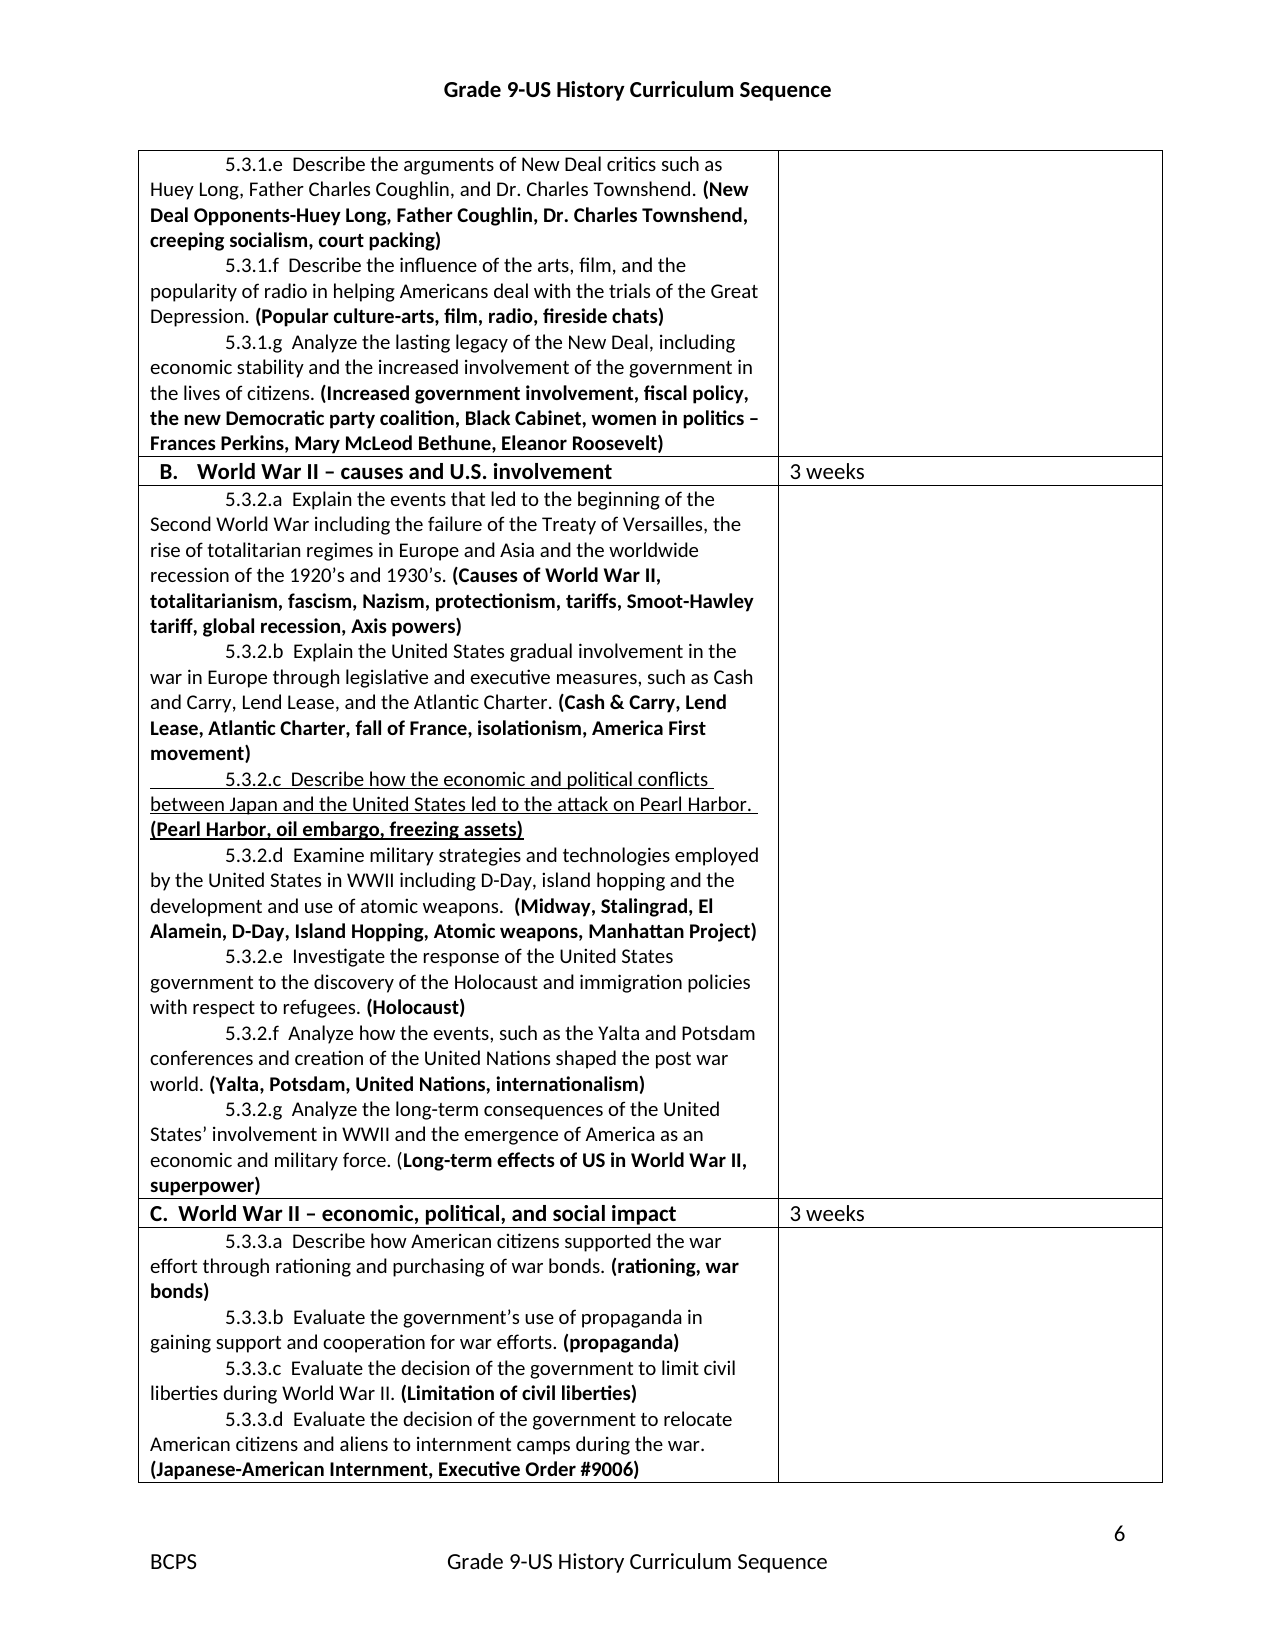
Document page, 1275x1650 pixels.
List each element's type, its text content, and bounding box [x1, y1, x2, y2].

table_cell 3 weeks [779, 1199, 1162, 1227]
table_cell 3 weeks [779, 457, 1162, 485]
table_cell [779, 151, 1162, 456]
table_cell [779, 1228, 1162, 1482]
table_cell 5.3.2.a Explain the events that led to the beginning of the Second World War including the failure of the Treaty of Versailles, the rise of totalitarian regimes in Europe and Asia and the worldwide recession of the 1920’s and 1930’s. (Causes of World War II, totalitarianism, fascism, Nazism, protectionism, tariffs, Smoot-Hawley tariff, global recession, Axis powers) 5.3.2.b Explain the United States gradual involvement in the war in Europe through legislative and executive measures, such as Cash and Carry, Lend Lease, and the Atlantic Charter. (Cash & Carry, Lend Lease, Atlantic Charter, fall of France, isolationism, America First movement) 5.3.2.c Describe how the economic and political conflicts between Japan and the United States led to the attack on Pearl Harbor. (Pearl Harbor, oil embargo, freezing assets) 5.3.2.d Examine military strategies and technologies employed by the United States in WWII including D-Day, island hopping and the development and use of atomic weapons. (Midway, Stalingrad, El Alamein, D-Day, Island Hopping, Atomic weapons, Manhattan Project) 5.3.2.e Investigate the response of the United States government to the discovery of the Holocaust and immigration policies with respect to refugees. (Holocaust) 5.3.2.f Analyze how the events, such as the Yalta and Potsdam conferences and creation of the United Nations shaped the post war world. (Yalta, Potsdam, United Nations, internationalism) 5.3.2.g Analyze the long-term consequences of the United States’ involvement in WWII and the emergence of America as an economic and military force. (Long-term effects of US in World War II, superpower) [139, 486, 778, 1198]
table_cell World War II – causes and U.S. involvement [139, 457, 778, 485]
table_cell [779, 486, 1162, 1198]
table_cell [139, 151, 778, 456]
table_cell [139, 1228, 778, 1482]
table_cell World War II – economic, political, and social impact [139, 1199, 778, 1227]
